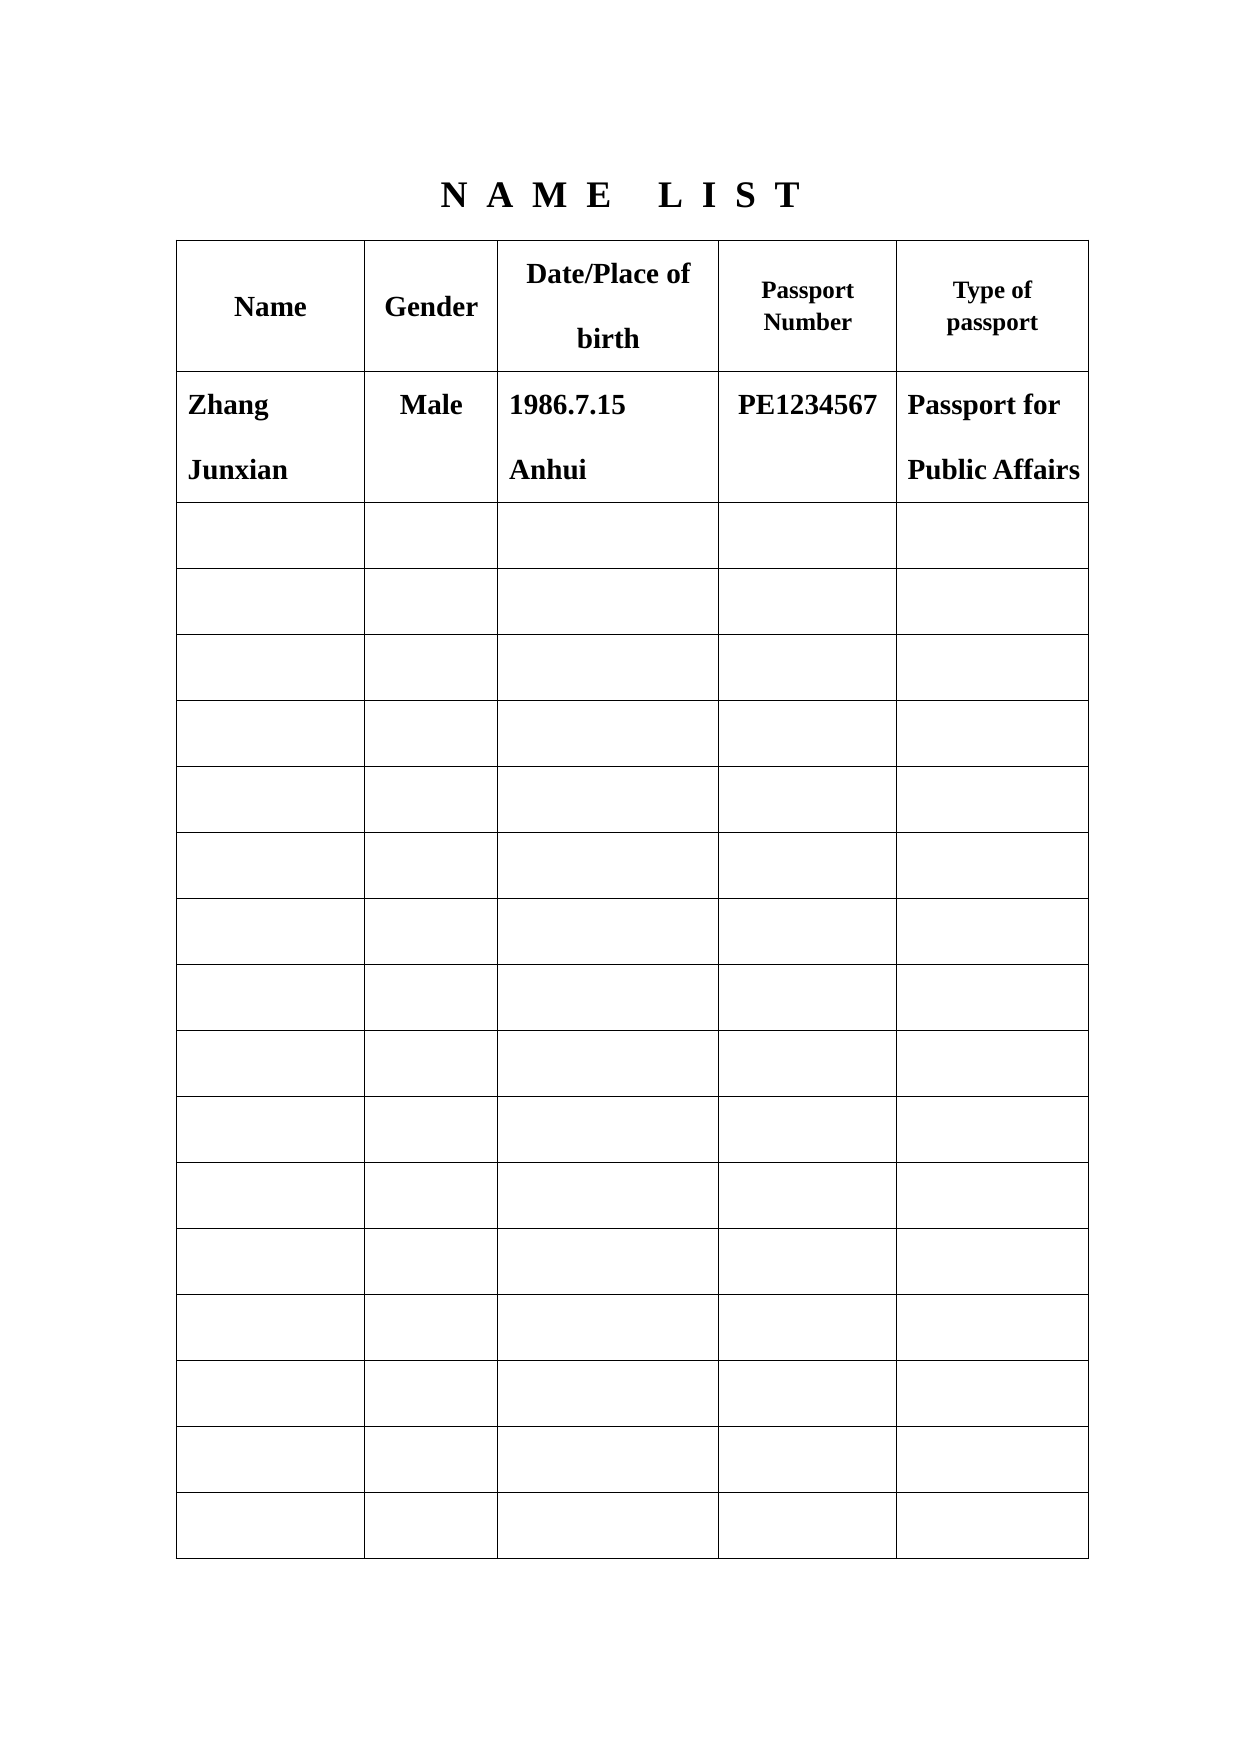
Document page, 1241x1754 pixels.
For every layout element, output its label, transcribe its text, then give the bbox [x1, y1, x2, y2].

table_cell [719, 1163, 896, 1228]
table_cell [498, 1097, 718, 1162]
table_cell [719, 1493, 896, 1558]
table_cell [177, 767, 364, 832]
table_cell [897, 1361, 1088, 1426]
table_cell [897, 833, 1088, 898]
table_header Date/Place of birth [498, 241, 718, 371]
table_cell Zhang Junxian [177, 372, 364, 502]
table_header Passport Number [719, 241, 896, 371]
table_cell [498, 503, 718, 568]
table_cell [498, 899, 718, 964]
table_cell [719, 569, 896, 634]
table_cell [897, 503, 1088, 568]
table_cell [365, 503, 497, 568]
table_cell [177, 1229, 364, 1294]
table_cell [365, 965, 497, 1030]
table_cell [498, 767, 718, 832]
table_cell [897, 1031, 1088, 1096]
table_cell [365, 1163, 497, 1228]
table_cell [365, 1295, 497, 1360]
table_cell [498, 701, 718, 766]
table_cell [177, 965, 364, 1030]
table_cell [177, 503, 364, 568]
table_cell [719, 1295, 896, 1360]
table_cell [177, 833, 364, 898]
table_cell [177, 569, 364, 634]
table_cell [498, 1031, 718, 1096]
table_header Type of passport [897, 241, 1088, 371]
table_cell [719, 635, 896, 700]
table_cell [365, 1493, 497, 1558]
table_cell [177, 1295, 364, 1360]
table_cell [897, 899, 1088, 964]
table_cell [897, 569, 1088, 634]
table_cell [365, 1031, 497, 1096]
table_cell [177, 1493, 364, 1558]
table_cell PE1234567 [719, 372, 896, 502]
table_cell [365, 1361, 497, 1426]
table_cell [177, 899, 364, 964]
table_cell [365, 1229, 497, 1294]
table_cell [719, 1031, 896, 1096]
table_cell [719, 1097, 896, 1162]
table_cell [177, 701, 364, 766]
text NAME LIST [187, 162, 1053, 227]
table_cell [897, 965, 1088, 1030]
table_cell [498, 1229, 718, 1294]
table_cell [365, 1427, 497, 1492]
table_cell [897, 1229, 1088, 1294]
table_cell [177, 1361, 364, 1426]
table_cell [498, 1427, 718, 1492]
table_cell [897, 767, 1088, 832]
table_cell [498, 1361, 718, 1426]
table_cell Male [365, 372, 497, 502]
table_cell [365, 701, 497, 766]
table_cell Passport for Public Affairs [897, 372, 1088, 502]
table_cell [498, 965, 718, 1030]
table_cell [498, 569, 718, 634]
table_cell [365, 833, 497, 898]
table_cell [177, 1163, 364, 1228]
table_cell [498, 1163, 718, 1228]
table_cell [177, 1031, 364, 1096]
table_cell [365, 767, 497, 832]
table_cell [719, 767, 896, 832]
table_cell [719, 701, 896, 766]
table_cell [365, 635, 497, 700]
table_cell [719, 1229, 896, 1294]
table_cell [897, 1097, 1088, 1162]
table_cell [719, 965, 896, 1030]
table_cell [897, 1163, 1088, 1228]
table_cell [897, 701, 1088, 766]
table_cell [719, 833, 896, 898]
table_cell [177, 1427, 364, 1492]
table_cell [897, 635, 1088, 700]
table_cell [719, 899, 896, 964]
table_cell [897, 1295, 1088, 1360]
table_cell [897, 1427, 1088, 1492]
table_cell [719, 1427, 896, 1492]
table_cell [498, 833, 718, 898]
table_cell [365, 899, 497, 964]
table_cell [498, 1295, 718, 1360]
table_header Gender [365, 241, 497, 371]
table_cell [365, 1097, 497, 1162]
table_cell [719, 1361, 896, 1426]
table_cell [498, 1493, 718, 1558]
table_cell 1986.7.15 Anhui [498, 372, 718, 502]
table_cell [897, 1493, 1088, 1558]
table_cell [177, 1097, 364, 1162]
table_cell [719, 503, 896, 568]
table_header Name [177, 241, 364, 371]
table_cell [365, 569, 497, 634]
table_cell [498, 635, 718, 700]
table_cell [177, 635, 364, 700]
